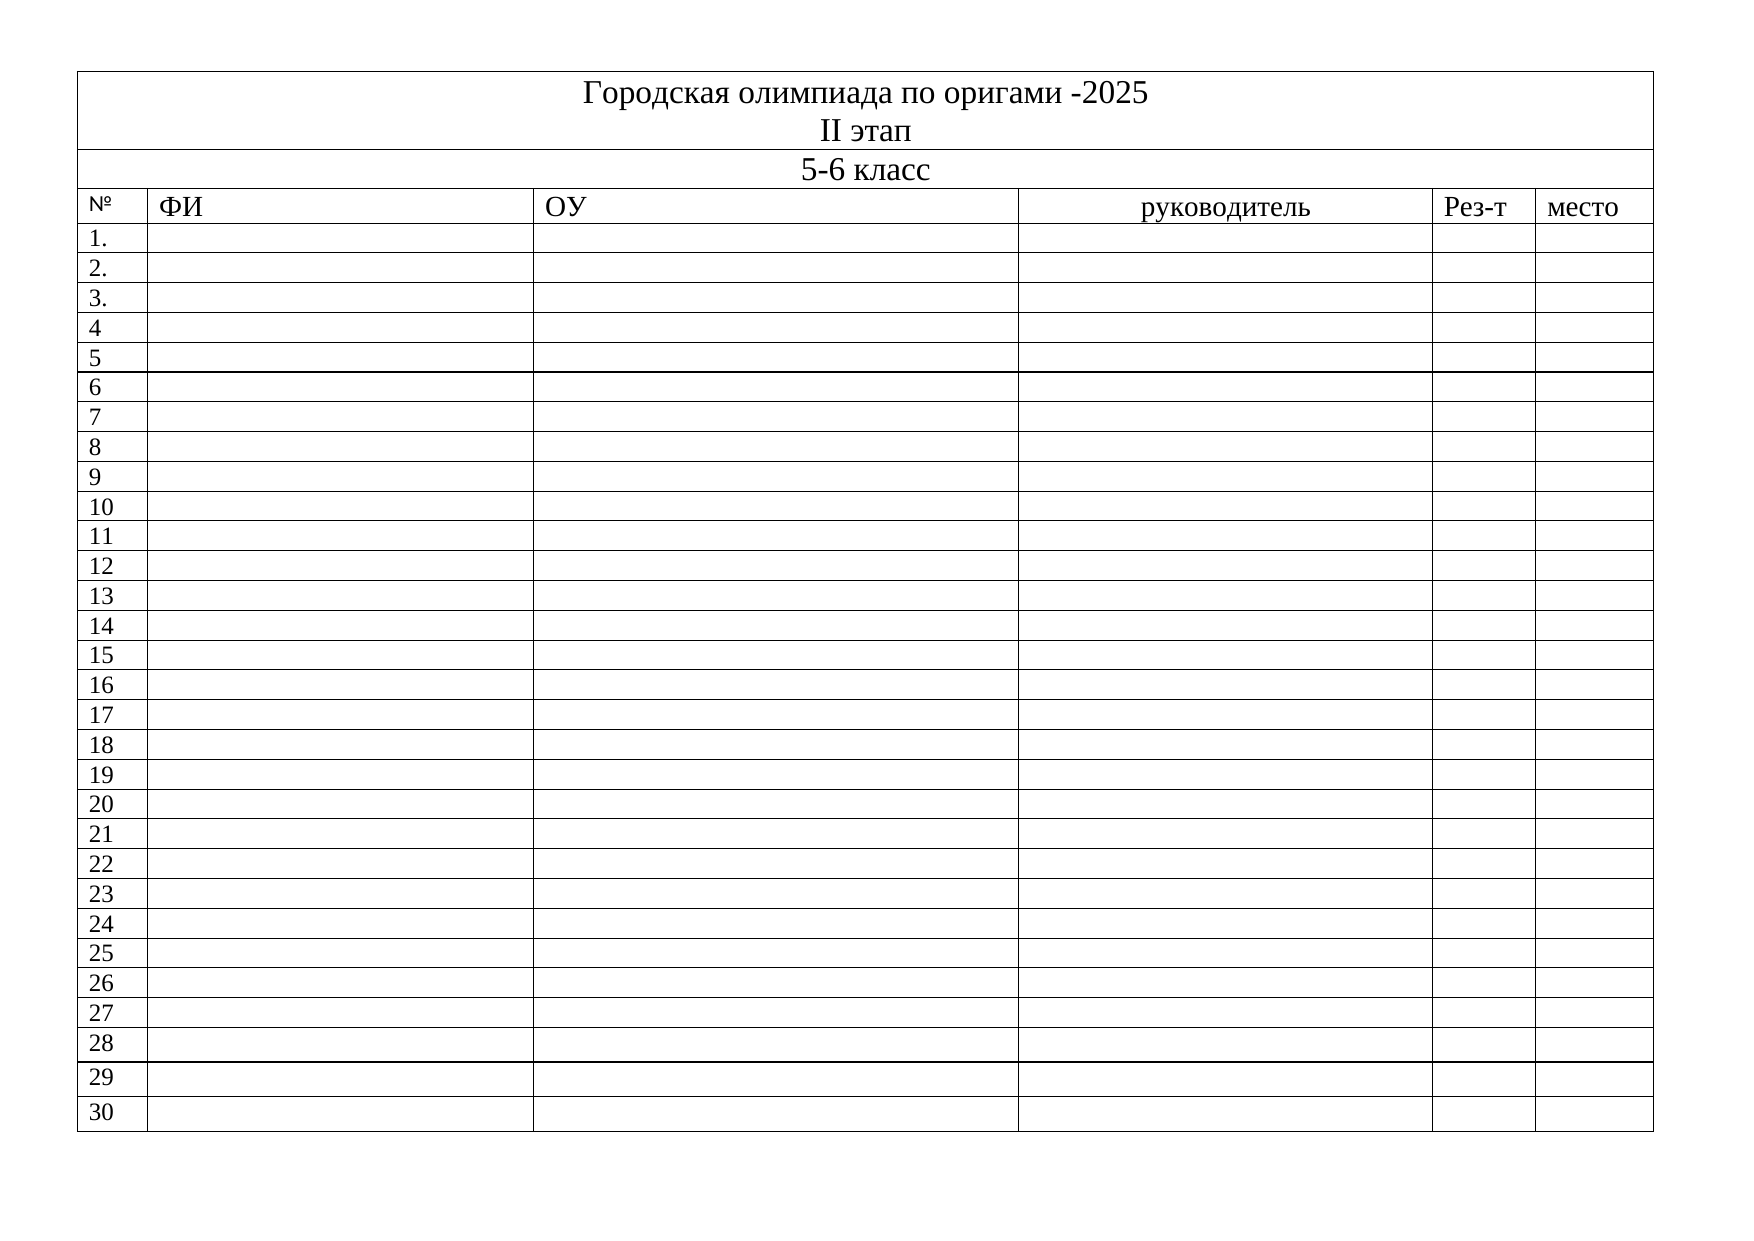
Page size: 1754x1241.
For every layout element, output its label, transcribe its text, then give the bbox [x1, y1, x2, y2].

table_cell [148, 849, 533, 878]
table_cell [1019, 462, 1432, 491]
table_cell [1019, 849, 1432, 878]
table_cell [534, 1097, 1018, 1131]
table_cell [1433, 373, 1535, 401]
table_cell [534, 670, 1018, 699]
table_cell [1433, 819, 1535, 848]
table_cell [148, 968, 533, 997]
table_cell [1433, 581, 1535, 610]
table_cell [1433, 790, 1535, 818]
table_cell 2. [78, 253, 147, 282]
table_cell [1019, 253, 1432, 282]
table_cell [1019, 402, 1432, 431]
table_cell [534, 492, 1018, 520]
table_cell [1536, 998, 1653, 1027]
table_cell [534, 343, 1018, 371]
table_cell [1536, 492, 1653, 520]
table_cell [534, 373, 1018, 401]
table_cell [1536, 611, 1653, 639]
table_cell [534, 819, 1018, 848]
table_cell [534, 909, 1018, 937]
table_cell [1536, 432, 1653, 461]
table_cell 18 [78, 730, 147, 759]
table_cell [1536, 521, 1653, 550]
table_cell ОУ [534, 189, 1018, 222]
table_cell 7 [78, 402, 147, 431]
table_cell 5-6 класс [78, 150, 1653, 188]
table_cell [1433, 1097, 1535, 1131]
table_cell [1433, 968, 1535, 997]
table_cell [148, 790, 533, 818]
table_cell ФИ [148, 189, 533, 222]
table_cell [1433, 343, 1535, 371]
table_cell [1536, 1063, 1653, 1096]
table_cell [1019, 313, 1432, 342]
table_cell [1433, 760, 1535, 788]
table_cell 20 [78, 790, 147, 818]
table_cell [148, 1097, 533, 1131]
table_cell [1019, 968, 1432, 997]
table_cell [1536, 462, 1653, 491]
table_cell [1433, 1028, 1535, 1061]
table_cell [534, 939, 1018, 967]
table_cell [148, 879, 533, 908]
table_cell [534, 790, 1018, 818]
table_cell [1536, 402, 1653, 431]
table_cell [1433, 641, 1535, 669]
table_cell [1536, 1097, 1653, 1131]
table_cell 5 [78, 343, 147, 371]
table_cell [1019, 492, 1432, 520]
table_cell [148, 432, 533, 461]
table_cell [148, 224, 533, 252]
table_cell [534, 849, 1018, 878]
table_cell 9 [78, 462, 147, 491]
table_cell [1536, 283, 1653, 312]
table_cell [1536, 313, 1653, 342]
table_cell [534, 462, 1018, 491]
table_cell [1019, 879, 1432, 908]
table_cell [534, 253, 1018, 282]
table_cell 23 [78, 879, 147, 908]
table_cell [1433, 670, 1535, 699]
table_cell [1536, 730, 1653, 759]
table_cell 25 [78, 939, 147, 967]
table_cell 10 [78, 492, 147, 520]
table_cell [534, 551, 1018, 580]
table_cell [1433, 909, 1535, 937]
table_cell [1433, 849, 1535, 878]
table_cell [1433, 700, 1535, 729]
table_cell [1433, 283, 1535, 312]
table_cell [1536, 1028, 1653, 1061]
table_cell [534, 402, 1018, 431]
table_cell [534, 1028, 1018, 1061]
table_cell [1433, 611, 1535, 639]
table_cell 13 [78, 581, 147, 610]
table_cell [1019, 521, 1432, 550]
table_cell руководитель [1019, 189, 1432, 222]
table_cell [148, 819, 533, 848]
table_cell [534, 313, 1018, 342]
table_cell [148, 492, 533, 520]
table_cell [148, 641, 533, 669]
table_cell [1536, 253, 1653, 282]
table_cell 29 [78, 1063, 147, 1096]
table_cell [1433, 402, 1535, 431]
table_cell [1019, 790, 1432, 818]
table_cell [534, 611, 1018, 639]
table_cell [1019, 551, 1432, 580]
table_cell [1536, 849, 1653, 878]
table_cell [1019, 1063, 1432, 1096]
table_cell [1019, 283, 1432, 312]
table_cell [1019, 432, 1432, 461]
table_cell [1019, 670, 1432, 699]
table_cell [534, 283, 1018, 312]
table_cell 3. [78, 283, 147, 312]
table_cell место [1536, 189, 1653, 222]
table_cell [534, 641, 1018, 669]
table_cell [148, 373, 533, 401]
table_cell № [78, 189, 147, 222]
table_cell [148, 1063, 533, 1096]
table_cell [534, 581, 1018, 610]
table_cell [1433, 730, 1535, 759]
table_cell [1536, 373, 1653, 401]
table_cell [1433, 432, 1535, 461]
table_cell [1536, 879, 1653, 908]
table_cell [148, 283, 533, 312]
table_cell [1019, 373, 1432, 401]
table_cell [1019, 611, 1432, 639]
table_cell [1433, 939, 1535, 967]
table_cell 28 [78, 1028, 147, 1061]
table_cell 4 [78, 313, 147, 342]
table_cell [148, 313, 533, 342]
table_cell [534, 968, 1018, 997]
table_cell [1536, 670, 1653, 699]
table_cell [1536, 700, 1653, 729]
table_cell 22 [78, 849, 147, 878]
table_cell [1433, 1063, 1535, 1096]
table_cell [148, 760, 533, 788]
table_cell [534, 224, 1018, 252]
table_cell [1019, 909, 1432, 937]
table_cell [1433, 253, 1535, 282]
table_cell [1019, 641, 1432, 669]
table_cell 21 [78, 819, 147, 848]
table_cell 15 [78, 641, 147, 669]
table_cell [534, 998, 1018, 1027]
table_cell [1019, 819, 1432, 848]
table_cell [1536, 760, 1653, 788]
table_cell [1433, 521, 1535, 550]
table_cell [148, 909, 533, 937]
table_cell [1019, 581, 1432, 610]
table_cell Городская олимпиада по оригами -2025 II этап [78, 72, 1653, 148]
table_cell 8 [78, 432, 147, 461]
table_cell [148, 343, 533, 371]
table_cell 12 [78, 551, 147, 580]
table_cell [148, 730, 533, 759]
table_cell [1536, 581, 1653, 610]
table_cell [1019, 224, 1432, 252]
table_cell [1433, 551, 1535, 580]
table_cell [148, 521, 533, 550]
table_cell [1019, 998, 1432, 1027]
table_cell Рез-т [1433, 189, 1535, 222]
table_cell [148, 581, 533, 610]
table_cell [148, 939, 533, 967]
table_cell 16 [78, 670, 147, 699]
table_cell [1019, 939, 1432, 967]
table_cell 17 [78, 700, 147, 729]
table_cell [534, 432, 1018, 461]
table_cell [534, 730, 1018, 759]
table_cell 24 [78, 909, 147, 937]
table_cell [148, 462, 533, 491]
table_cell 14 [78, 611, 147, 639]
table_cell [1019, 343, 1432, 371]
table_cell [1536, 968, 1653, 997]
table_cell [148, 670, 533, 699]
table_cell [148, 402, 533, 431]
table_cell [1433, 313, 1535, 342]
table_cell [148, 611, 533, 639]
table_cell [1536, 909, 1653, 937]
table_cell [1536, 790, 1653, 818]
table_cell [148, 551, 533, 580]
table_cell [534, 1063, 1018, 1096]
table_cell [534, 879, 1018, 908]
table_cell [1433, 224, 1535, 252]
table_cell [1019, 700, 1432, 729]
table_cell 26 [78, 968, 147, 997]
table_cell [1433, 492, 1535, 520]
table_cell [534, 521, 1018, 550]
table_cell [1536, 939, 1653, 967]
table_cell [1019, 760, 1432, 788]
table_cell [148, 700, 533, 729]
table_cell 11 [78, 521, 147, 550]
table_cell [1019, 730, 1432, 759]
table_cell [1019, 1097, 1432, 1131]
table_cell [1536, 224, 1653, 252]
table_cell 30 [78, 1097, 147, 1131]
table_cell [1433, 998, 1535, 1027]
table_cell [534, 760, 1018, 788]
table_cell 6 [78, 373, 147, 401]
table_cell [148, 1028, 533, 1061]
table_cell 1. [78, 224, 147, 252]
table_cell [1536, 819, 1653, 848]
table_cell [148, 998, 533, 1027]
table_cell [1536, 551, 1653, 580]
table_cell [1019, 1028, 1432, 1061]
table_cell [534, 700, 1018, 729]
table_cell [1433, 879, 1535, 908]
table_cell [1536, 343, 1653, 371]
table_cell 19 [78, 760, 147, 788]
table_cell [148, 253, 533, 282]
table_cell [1433, 462, 1535, 491]
table_cell [1536, 641, 1653, 669]
table_cell 27 [78, 998, 147, 1027]
